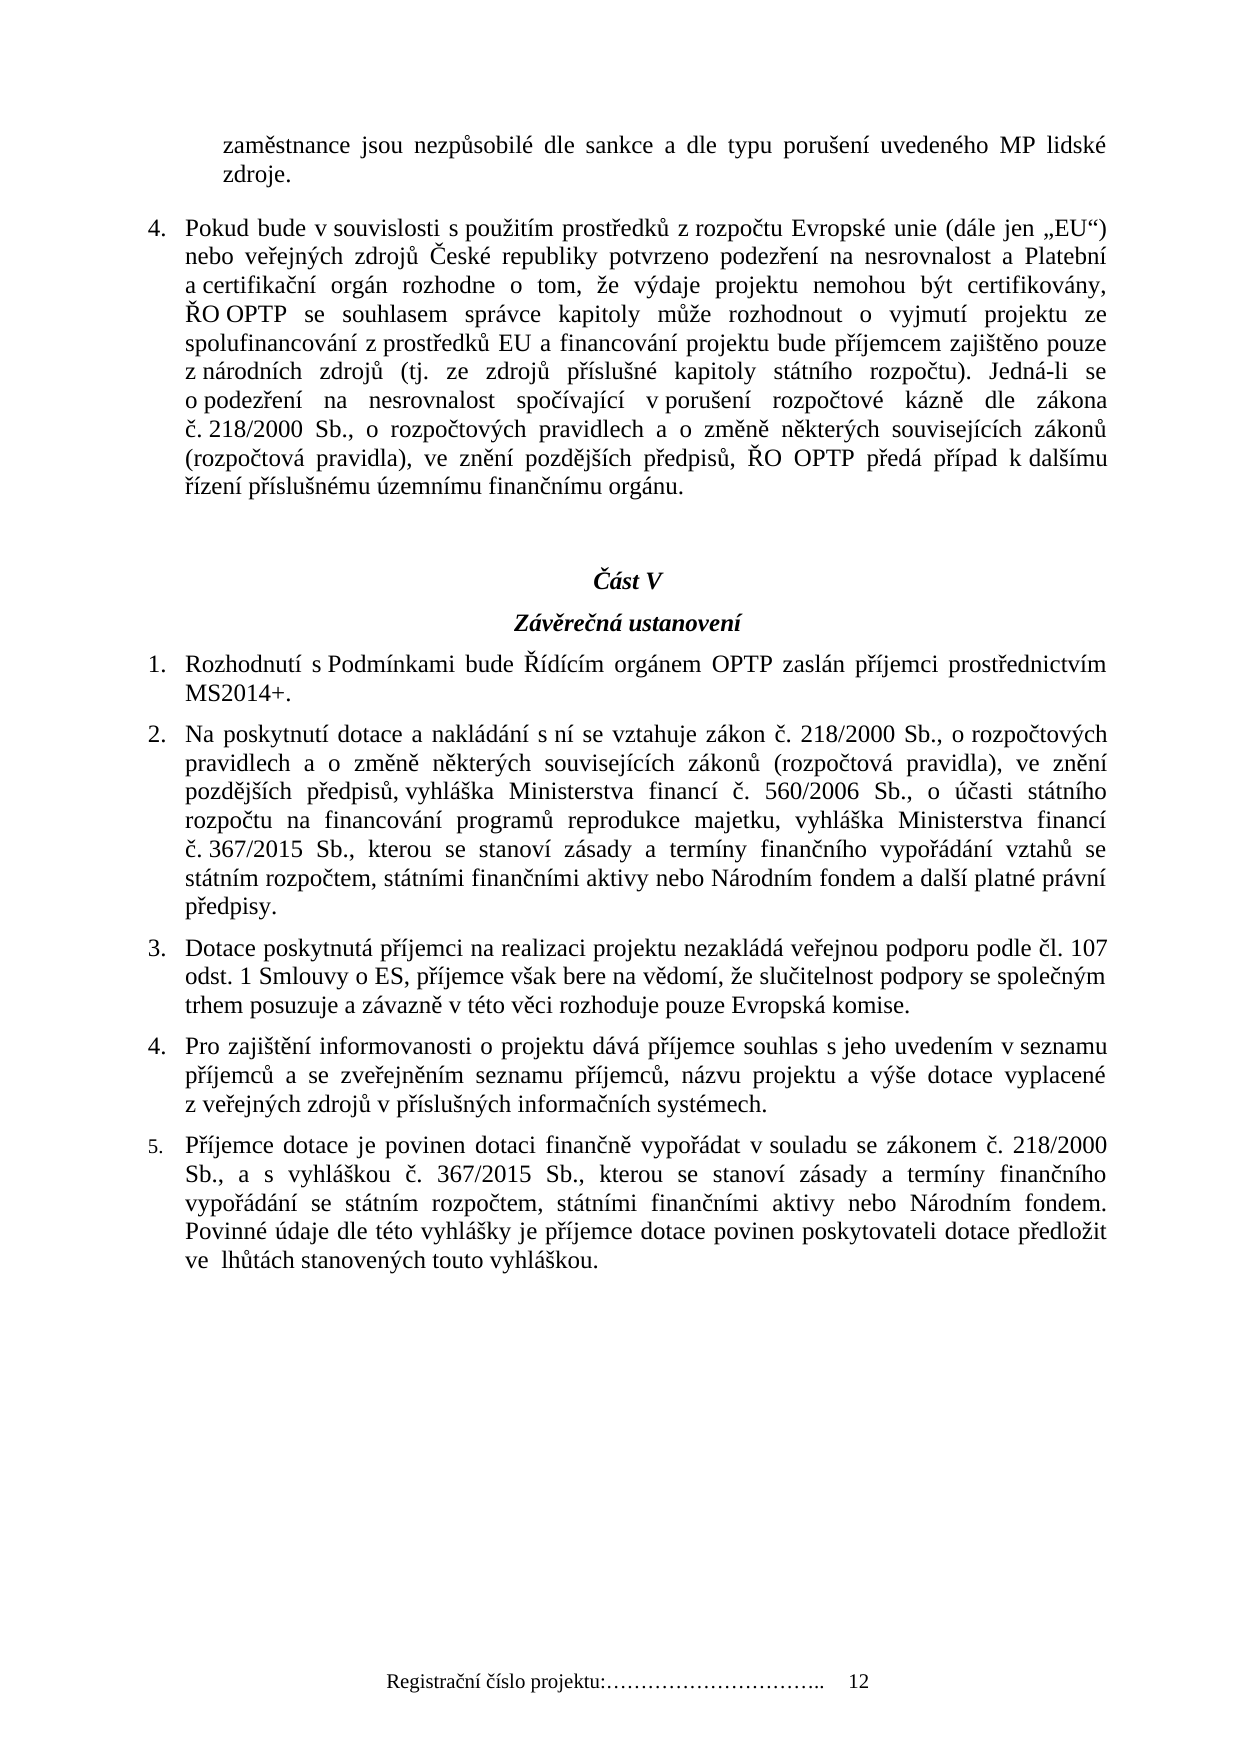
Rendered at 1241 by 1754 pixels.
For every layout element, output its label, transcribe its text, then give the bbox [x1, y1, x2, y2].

list Na poskytnutí dotace a nakládání s ní se vztahuje zákon č. 218/2000 Sb., o rozpočtových pravidlech a o změně některých souvisejících zákonů (rozpočtová pravidla), ve znění pozdějších předpisů, vyhláška Ministerstva financí č. 560/2006 Sb., o účasti státního rozpočtu na financování programů reprodukce majetku, vyhláška Ministerstva financí č. 367/2015 Sb., kterou se stanoví zásady a termíny finančního vypořádání vztahů se státním rozpočtem, státními finančními aktivy nebo Národním fondem a další platné právní předpisy. [148, 719, 1107, 920]
list Pokud bude v souvislosti s použitím prostředků z rozpočtu Evropské unie (dále jen „EU“) nebo veřejných zdrojů České republiky potvrzeno podezření na nesrovnalost a Platební a certifikační orgán rozhodne o tom, že výdaje projektu nemohou být certifikovány, ŘO OPTP se souhlasem správce kapitoly může rozhodnout o vyjmutí projektu ze spolufinancování z prostředků EU a financování projektu bude příjemcem zajištěno pouze z národních zdrojů (tj. ze zdrojů příslušné kapitoly státního rozpočtu). Jedná-li se o podezření na nesrovnalost spočívající v porušení rozpočtové kázně dle zákona č. 218/2000 Sb., o rozpočtových pravidlech a o změně některých souvisejících zákonů (rozpočtová pravidla), ve znění pozdějších předpisů, ŘO OPTP předá případ k dalšímu řízení příslušnému územnímu finančnímu orgánu. [148, 213, 1107, 500]
list Dotace poskytnutá příjemci na realizaci projektu nezakládá veřejnou podporu podle čl. 107 odst. 1 Smlouvy o ES, příjemce však bere na vědomí, že slučitelnost podpory se společným trhem posuzuje a závazně v této věci rozhoduje pouze Evropská komise. [148, 933, 1107, 1019]
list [185, 130, 1107, 188]
list Rozhodnutí s Podmínkami bude Řídícím orgánem OPTP zaslán příjemci prostřednictvím MS2014+. [148, 649, 1107, 706]
text Část V [148, 566, 1107, 595]
list Pro zajištění informovanosti o projektu dává příjemce souhlas s jeho uvedením v seznamu příjemců a se zveřejněním seznamu příjemců, názvu projektu a výše dotace vyplacené z veřejných zdrojů v příslušných informačních systémech. [148, 1031, 1107, 1118]
text Závěrečná ustanovení [148, 608, 1107, 636]
list Příjemce dotace je povinen dotaci finančně vypořádat v souladu se zákonem č. 218/2000 Sb., a s vyhláškou č. 367/2015 Sb., kterou se stanoví zásady a termíny finančního vypořádání se státním rozpočtem, státními finančními aktivy nebo Národním fondem. Povinné údaje dle této vyhlášky je příjemce dotace povinen poskytovateli dotace předložit ve lhůtách stanovených touto vyhláškou. [148, 1130, 1107, 1274]
